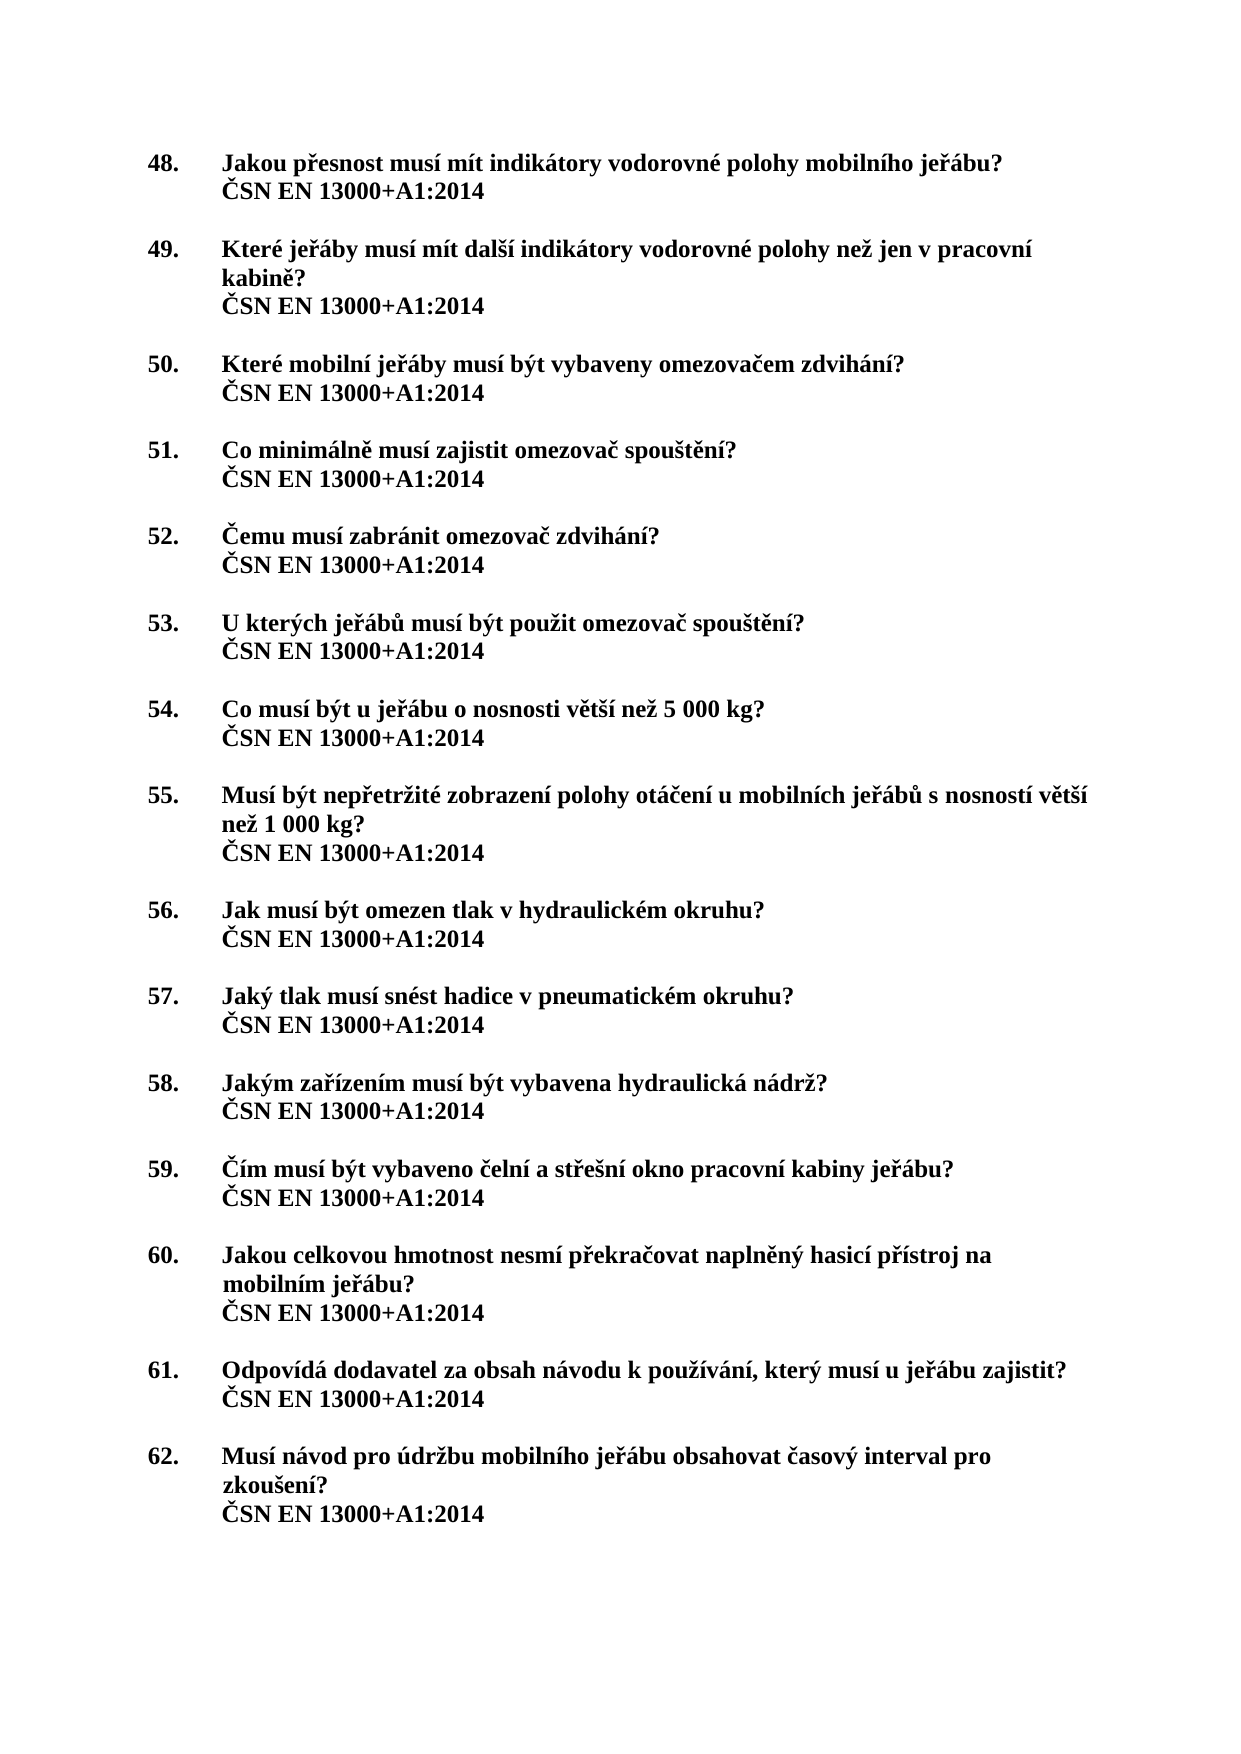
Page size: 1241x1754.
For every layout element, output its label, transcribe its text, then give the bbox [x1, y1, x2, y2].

text ČSN EN 13000+A1:2014 [148, 176, 1093, 205]
text 62. Musí návod pro údržbu mobilního jeřábu obsahovat časový interval pro [148, 1441, 1093, 1470]
text ČSN EN 13000+A1:2014 [148, 723, 1093, 751]
text 53. U kterých jeřábů musí být použit omezovač spouštění? [148, 608, 1093, 636]
text ČSN EN 13000+A1:2014 [148, 291, 1093, 320]
text 59. Čím musí být vybaveno čelní a střešní okno pracovní kabiny jeřábu? ČSN EN 13000+A1:2014 [148, 1154, 1093, 1211]
text 61. Odpovídá dodavatel za obsah návodu k používání, který musí u jeřábu zajistit? ČSN EN 13000+A1:2014 [148, 1355, 1093, 1413]
text 60. Jakou celkovou hmotnost nesmí překračovat naplněný hasicí přístroj na [148, 1240, 1093, 1269]
text ČSN EN 13000+A1:2014 [148, 1096, 1093, 1125]
text 55. Musí být nepřetržité zobrazení polohy otáčení u mobilních jeřábů s nosností větší než 1 000 kg? [148, 780, 1093, 838]
text ČSN EN 13000+A1:2014 [148, 464, 1093, 493]
text 57. Jaký tlak musí snést hadice v pneumatickém okruhu? ČSN EN 13000+A1:2014 [148, 981, 1093, 1039]
text ČSN EN 13000+A1:2014 [148, 550, 1093, 579]
text mobilním jeřábu? ČSN EN 13000+A1:2014 [148, 1269, 1093, 1326]
text ČSN EN 13000+A1:2014 [148, 636, 1093, 665]
text 51. Co minimálně musí zajistit omezovač spouštění? [148, 435, 1093, 464]
text ČSN EN 13000+A1:2014 [148, 378, 1093, 406]
text 56. Jak musí být omezen tlak v hydraulickém okruhu? ČSN EN 13000+A1:2014 [148, 895, 1093, 953]
text 54. Co musí být u jeřábu o nosnosti větší než 5 000 kg? [148, 694, 1093, 723]
text ČSN EN 13000+A1:2014 [148, 838, 1093, 866]
text ČSN EN 13000+A1:2014 [148, 1499, 1093, 1528]
text 48. Jakou přesnost musí mít indikátory vodorovné polohy mobilního jeřábu? [148, 148, 1093, 176]
text 52. Čemu musí zabránit omezovač zdvihání? [148, 521, 1093, 550]
text 58. Jakým zařízením musí být vybavena hydraulická nádrž? [148, 1068, 1093, 1096]
text 50. Které mobilní jeřáby musí být vybaveny omezovačem zdvihání? [148, 349, 1093, 378]
text 49. Které jeřáby musí mít další indikátory vodorovné polohy než jen v pracovní kabině? [148, 234, 1093, 291]
text zkoušení? [148, 1470, 1093, 1499]
